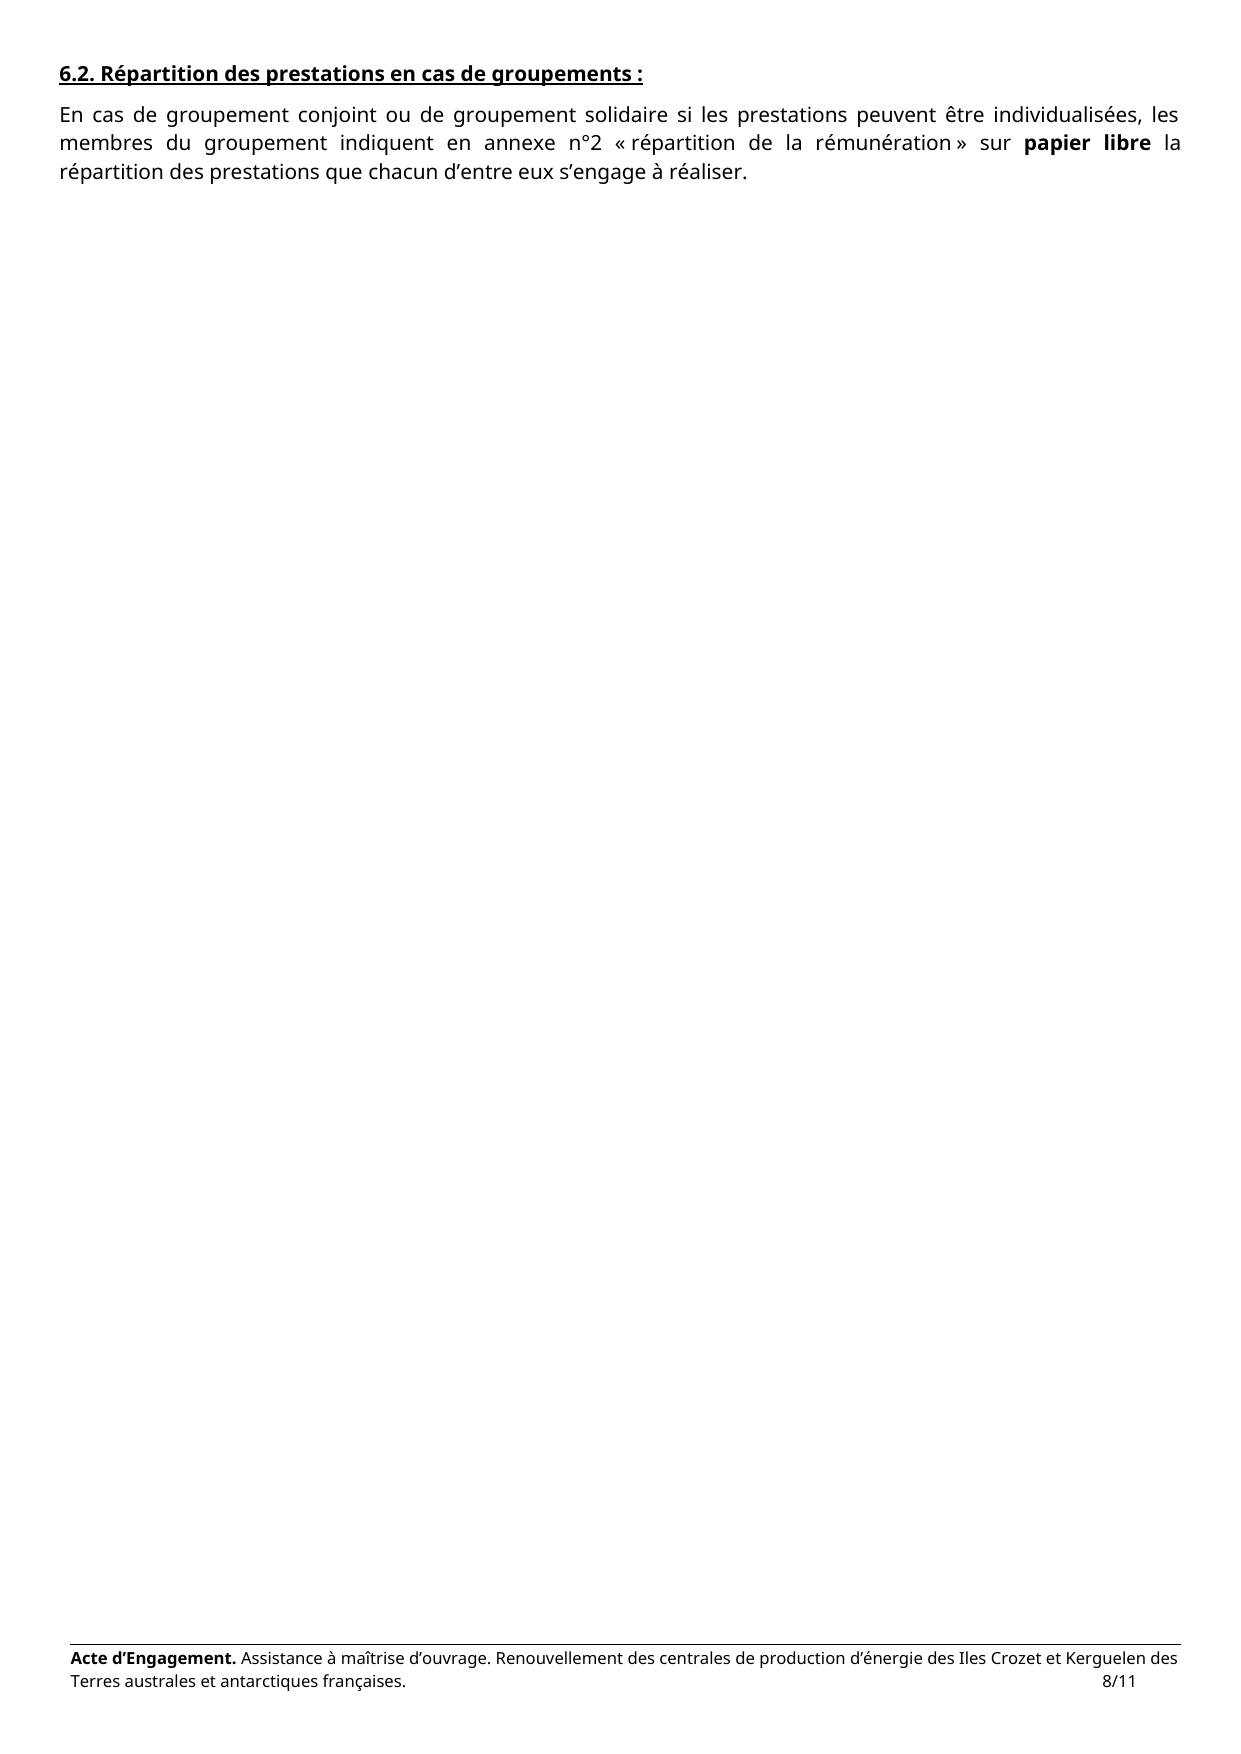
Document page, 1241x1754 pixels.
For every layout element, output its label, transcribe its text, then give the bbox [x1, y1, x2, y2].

text En cas de groupement conjoint ou de groupement solidaire si les prestations peuvent être individualisées, les membres du groupement indiquent en annexe n°2 « répartition de la rémunération » sur papier libre la répartition des prestations que chacun d’entre eux s’engage à réaliser. [59, 100, 1181, 185]
subtitle 6.2. Répartition des prestations en cas de groupements : [59, 59, 1181, 87]
